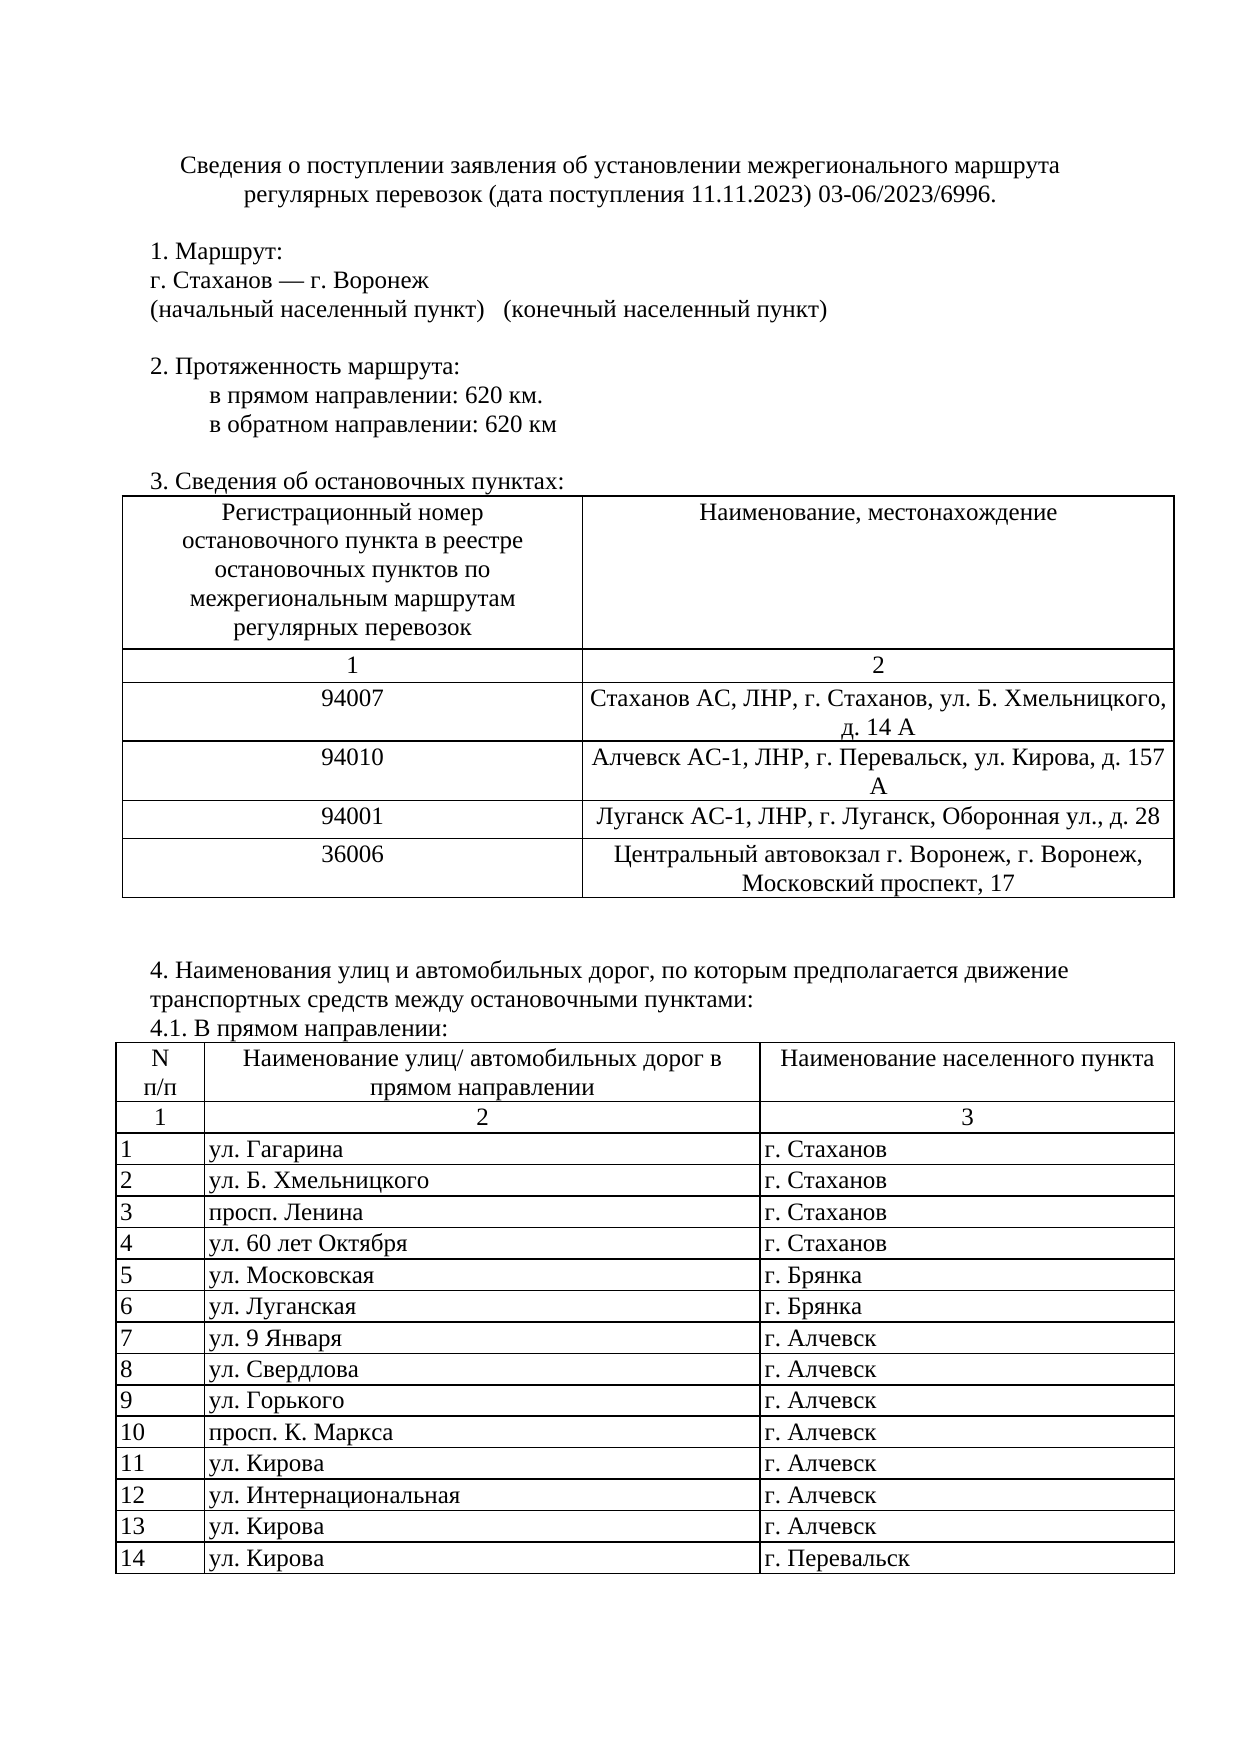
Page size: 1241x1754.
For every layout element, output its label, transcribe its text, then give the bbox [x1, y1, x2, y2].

table_cell г. Перевальск [761, 1543, 1174, 1573]
table_cell ул. Интернациональная [205, 1480, 759, 1510]
table_cell ул. Б. Хмельницкого [205, 1165, 759, 1195]
table_cell г. Алчевск [761, 1480, 1174, 1510]
table_cell ул. 9 Января [205, 1323, 759, 1352]
table_cell просп. Ленина [205, 1197, 759, 1227]
table_cell ул. Свердлова [205, 1354, 759, 1384]
text Сведения о поступлении заявления об установлении межрегионального маршрута регулярных перевозок (дата поступления 11.11.2023) 03-06/2023/6996. [150, 150, 1090, 207]
table_cell ул. Луганская [205, 1291, 759, 1321]
table_cell г. Алчевск [761, 1323, 1174, 1352]
table_cell ул. 60 лет Октября [205, 1228, 759, 1258]
table_cell 8 [117, 1354, 204, 1384]
table_cell 7 [117, 1323, 204, 1352]
table_cell просп. К. Маркса [205, 1417, 759, 1447]
table_cell г. Брянка [761, 1291, 1174, 1321]
table_cell ул. Кирова [205, 1511, 759, 1541]
table_cell г. Брянка [761, 1260, 1174, 1289]
table_header Наименование улиц/ автомобильных дорог в прямом направлении [205, 1043, 759, 1101]
text 1. Маршрут: [150, 236, 1090, 265]
table_cell 9 [117, 1386, 204, 1415]
table_cell 2 [205, 1102, 759, 1132]
table_cell г. Стаханов [761, 1228, 1174, 1258]
table_cell 1 [123, 650, 582, 681]
table_cell 3 [761, 1102, 1174, 1132]
table_cell ул. Горького [205, 1386, 759, 1415]
table_cell 2 [117, 1165, 204, 1195]
table_cell г. Алчевск [761, 1417, 1174, 1447]
table_header Регистрационный номер остановочного пункта в реестре остановочных пунктов по межрегиональным маршрутам регулярных перевозок [123, 497, 582, 648]
table_cell г. Алчевск [761, 1354, 1174, 1384]
table_cell 36006 [123, 839, 582, 896]
text в прямом направлении: 620 км. [150, 380, 1090, 409]
table_header Наименование населенного пункта [761, 1043, 1174, 1101]
table_cell 2 [583, 650, 1173, 681]
table_cell ул. Кирова [205, 1543, 759, 1573]
table_header N п/п [117, 1043, 204, 1101]
table_cell г. Стаханов [761, 1134, 1174, 1164]
table_cell г. Стаханов [761, 1165, 1174, 1195]
table_cell 3 [117, 1197, 204, 1227]
table_cell ул. Кирова [205, 1448, 759, 1478]
text 4.1. В прямом направлении: [150, 1013, 1090, 1042]
table_header Наименование, местонахождение [583, 497, 1173, 648]
text 4. Наименования улиц и автомобильных дорог, по которым предполагается движение транспортных средств между остановочными пунктами: [150, 956, 1090, 1013]
table_cell Стаханов АС, ЛНР, г. Стаханов, ул. Б. Хмельницкого, д. 14 А [583, 683, 1173, 740]
table_cell 10 [117, 1417, 204, 1447]
text в обратном направлении: 620 км [150, 409, 1090, 437]
table_cell ул. Московская [205, 1260, 759, 1289]
table_cell 6 [117, 1291, 204, 1321]
text (начальный населенный пункт) (конечный населенный пункт) [150, 294, 1090, 322]
table_cell г. Стаханов [761, 1197, 1174, 1227]
table_cell г. Алчевск [761, 1511, 1174, 1541]
table_cell Алчевск АС-1, ЛНР, г. Перевальск, ул. Кирова, д. 157 А [583, 742, 1173, 799]
text 3. Сведения об остановочных пунктах: [150, 466, 1090, 495]
table_cell 94010 [123, 742, 582, 799]
table_cell 14 [117, 1543, 204, 1573]
table_cell 5 [117, 1260, 204, 1289]
table_cell 94001 [123, 801, 582, 837]
table_cell Луганск АС-1, ЛНР, г. Луганск, Оборонная ул., д. 28 [583, 801, 1173, 837]
table_cell ул. Гагарина [205, 1134, 759, 1164]
text 2. Протяженность маршрута: [150, 351, 1090, 380]
table_cell г. Алчевск [761, 1386, 1174, 1415]
table_cell 13 [117, 1511, 204, 1541]
table_cell г. Алчевск [761, 1448, 1174, 1478]
table_cell Центральный автовокзал г. Воронеж, г. Воронеж, Московский проспект, 17 [583, 839, 1173, 896]
table_cell 11 [117, 1448, 204, 1478]
table_cell 1 [117, 1134, 204, 1164]
text г. Стаханов — г. Воронеж [150, 265, 1090, 294]
table_cell 94007 [123, 683, 582, 740]
table_cell 12 [117, 1480, 204, 1510]
table_cell 1 [117, 1102, 204, 1132]
table_cell 4 [117, 1228, 204, 1258]
